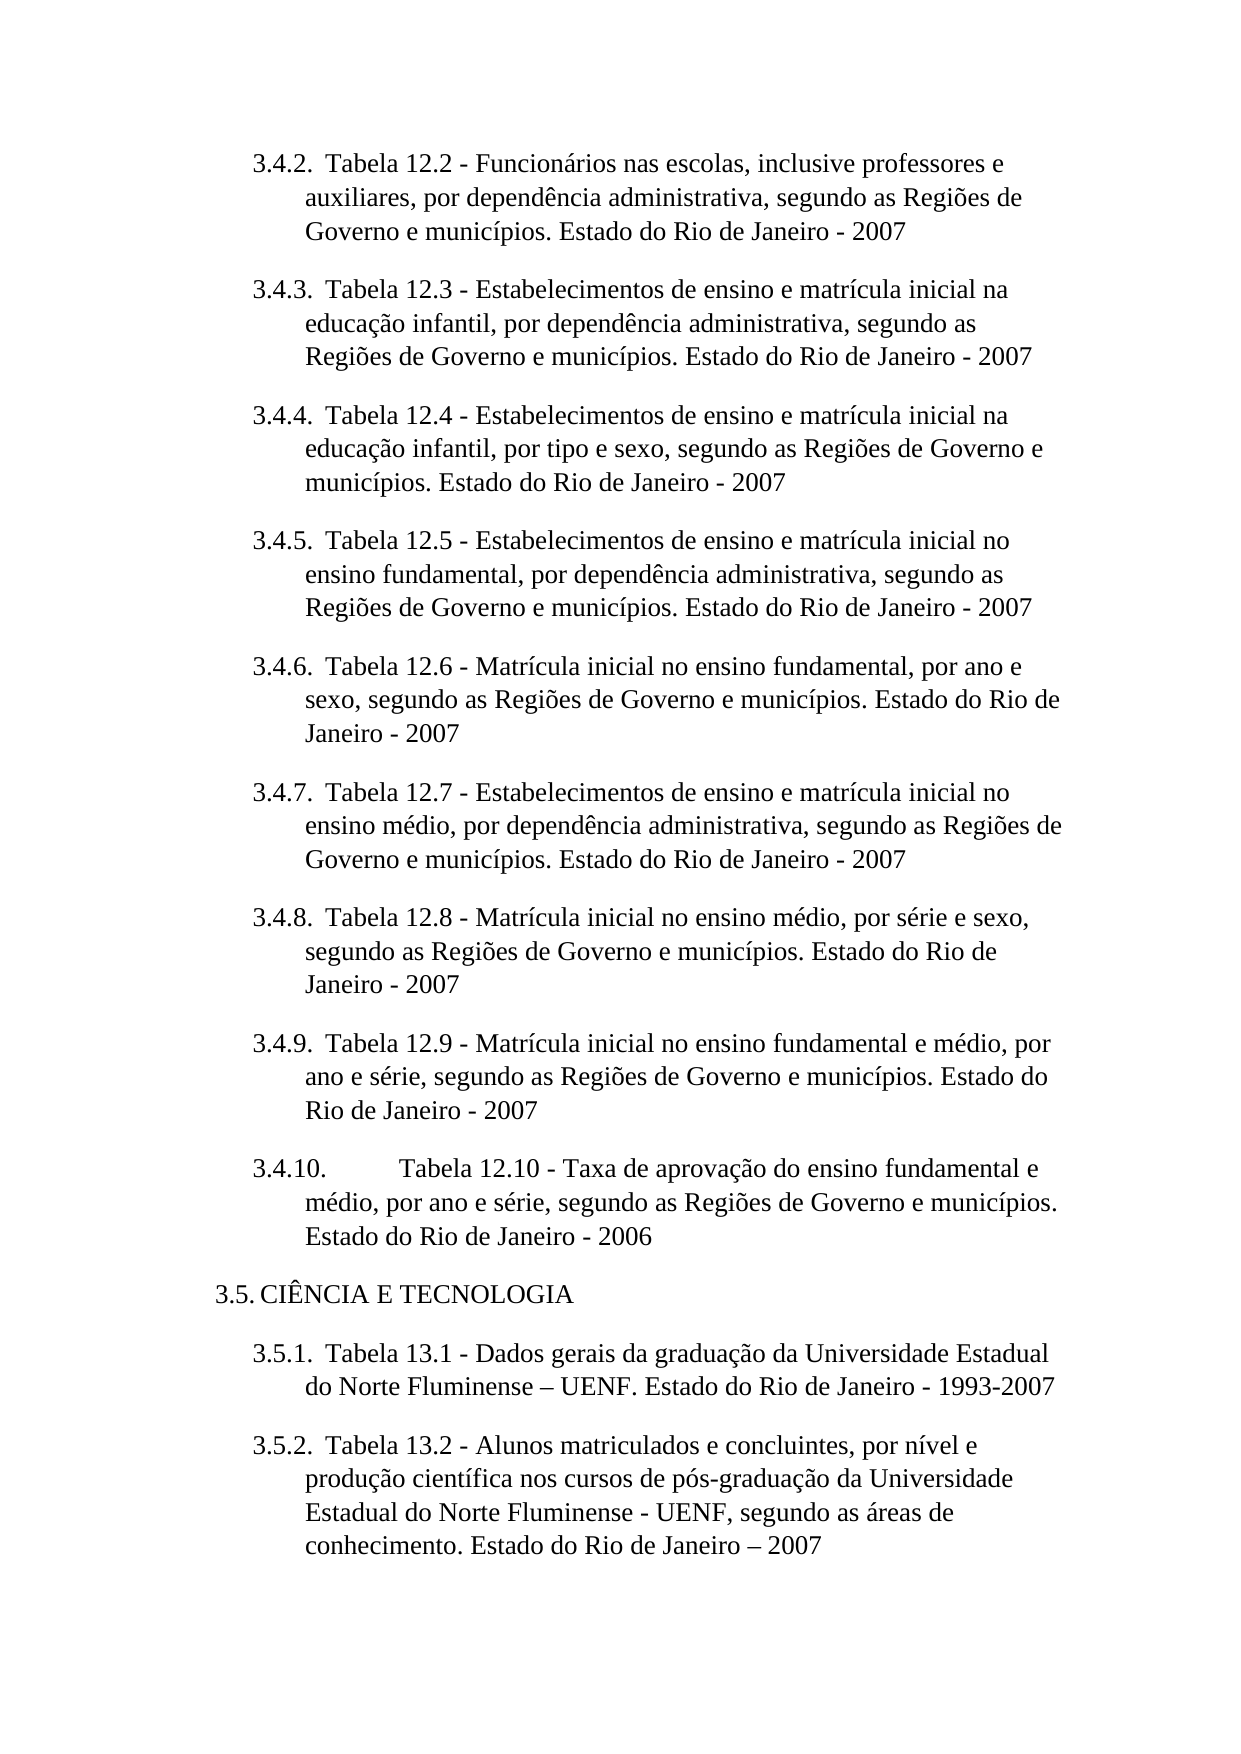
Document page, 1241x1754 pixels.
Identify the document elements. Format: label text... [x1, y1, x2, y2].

subtitle Tabela 12.10 - Taxa de aprovação do ensino fundamental e médio, por ano e série, segundo as Regiões de Governo e municípios. Estado do Rio de Janeiro - 2006 [252, 1153, 1063, 1251]
subtitle Tabela 12.4 - Estabelecimentos de ensino e matrícula inicial na educação infantil, por tipo e sexo, segundo as Regiões de Governo e municípios. Estado do Rio de Janeiro - 2007 [252, 399, 1063, 497]
subtitle Tabela 12.7 - Estabelecimentos de ensino e matrícula inicial no ensino médio, por dependência administrativa, segundo as Regiões de Governo e municípios. Estado do Rio de Janeiro - 2007 [252, 776, 1063, 874]
subtitle Tabela 13.1 - Dados gerais da graduação da Universidade Estadual do Norte Fluminense – UENF. Estado do Rio de Janeiro - 1993-2007 [252, 1337, 1063, 1401]
subtitle Tabela 12.2 - Funcionários nas escolas, inclusive professores e auxiliares, por dependência administrativa, segundo as Regiões de Governo e municípios. Estado do Rio de Janeiro - 2007 [252, 148, 1063, 246]
subtitle Tabela 12.5 - Estabelecimentos de ensino e matrícula inicial no ensino fundamental, por dependência administrativa, segundo as Regiões de Governo e municípios. Estado do Rio de Janeiro - 2007 [252, 524, 1063, 623]
subtitle Tabela 13.2 - Alunos matriculados e concluintes, por nível e produção científica nos cursos de pós-graduação da Universidade Estadual do Norte Fluminense - UENF, segundo as áreas de conhecimento. Estado do Rio de Janeiro – 2007 [252, 1429, 1063, 1561]
subtitle Tabela 12.8 - Matrícula inicial no ensino médio, por série e sexo, segundo as Regiões de Governo e municípios. Estado do Rio de Janeiro - 2007 [252, 901, 1063, 999]
subtitle Tabela 12.6 - Matrícula inicial no ensino fundamental, por ano e sexo, segundo as Regiões de Governo e municípios. Estado do Rio de Janeiro - 2007 [252, 650, 1063, 748]
subtitle Tabela 12.9 - Matrícula inicial no ensino fundamental e médio, por ano e série, segundo as Regiões de Governo e municípios. Estado do Rio de Janeiro - 2007 [252, 1027, 1063, 1125]
subtitle Tabela 12.3 - Estabelecimentos de ensino e matrícula inicial na educação infantil, por dependência administrativa, segundo as Regiões de Governo e municípios. Estado do Rio de Janeiro - 2007 [252, 273, 1063, 371]
subtitle CIÊNCIA E TECNOLOGIA [215, 1278, 1063, 1309]
